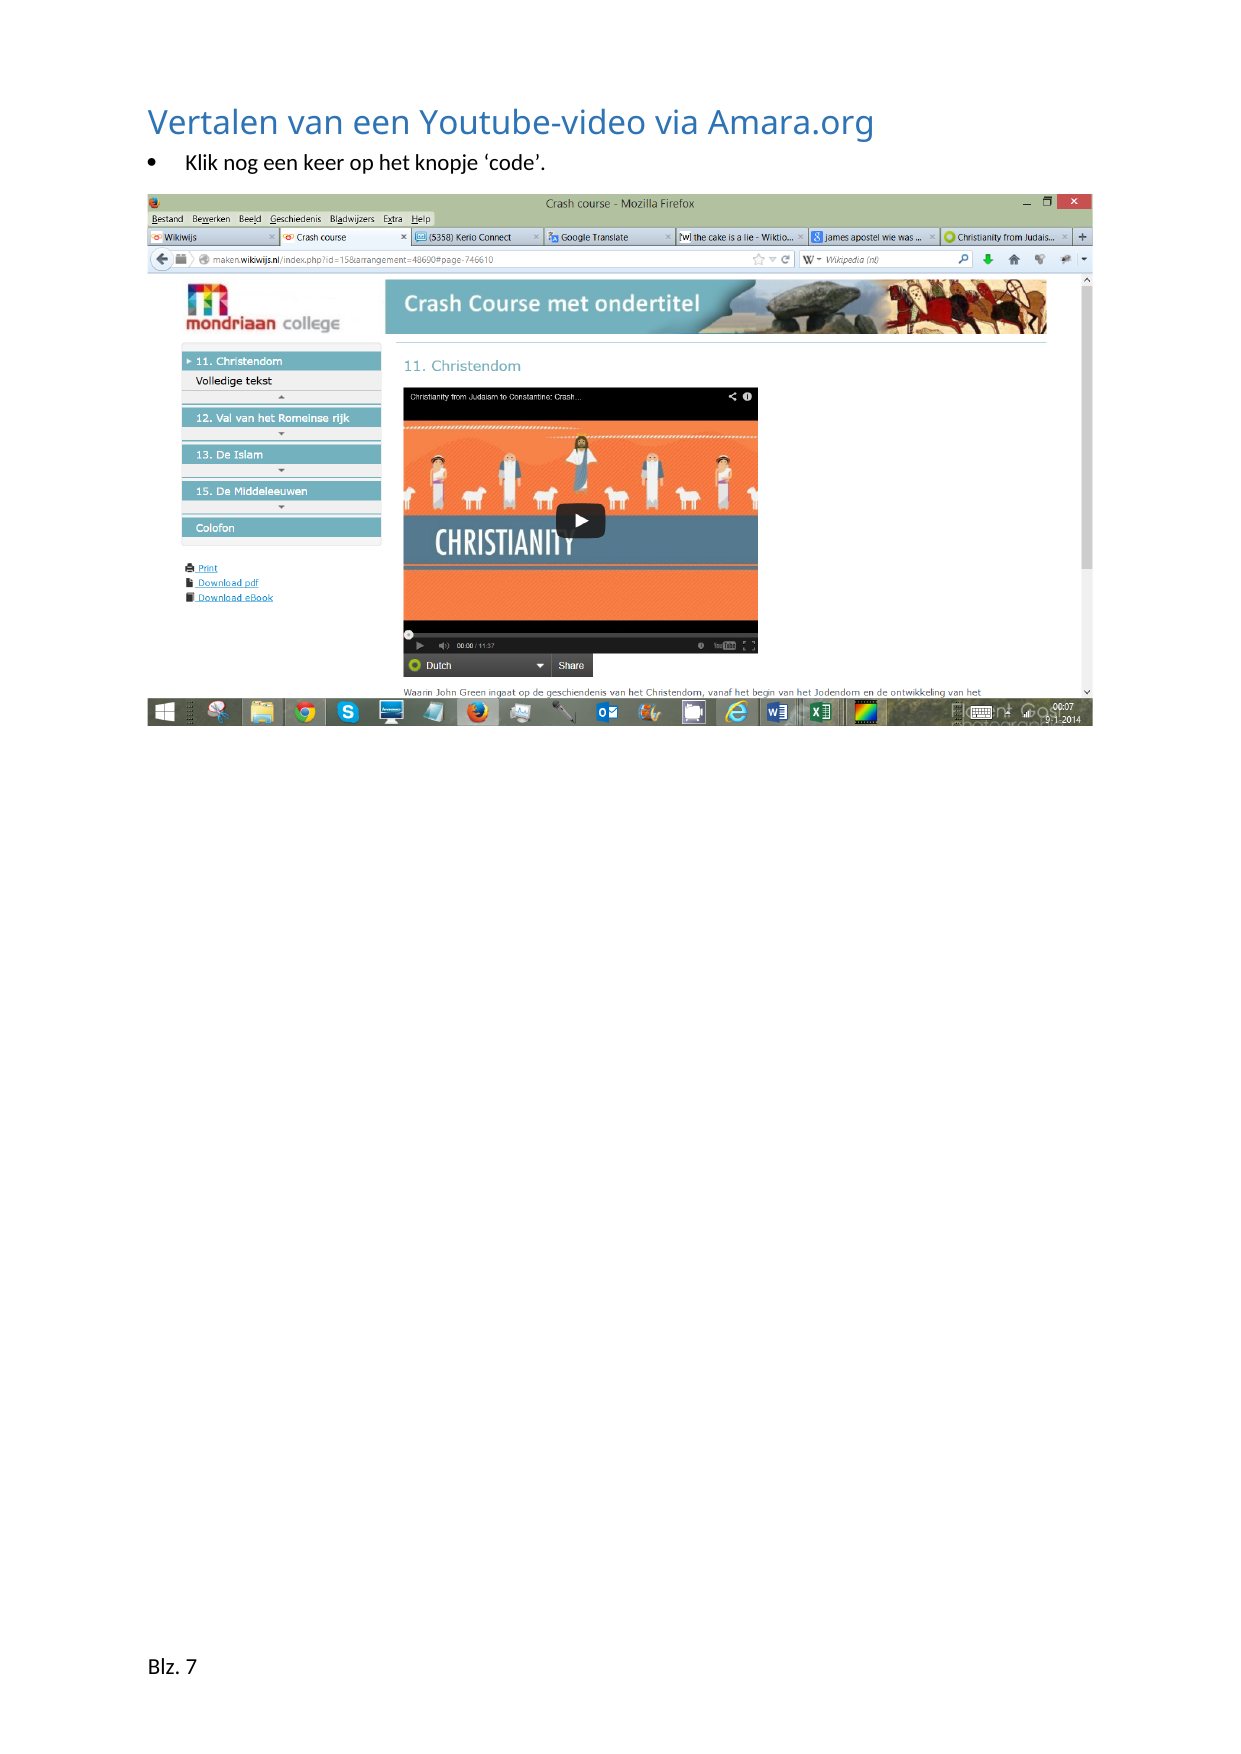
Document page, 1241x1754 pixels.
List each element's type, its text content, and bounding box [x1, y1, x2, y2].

picture [147, 194, 1093, 726]
list Klik nog een keer op het knopje ‘code’. [148, 148, 1093, 176]
